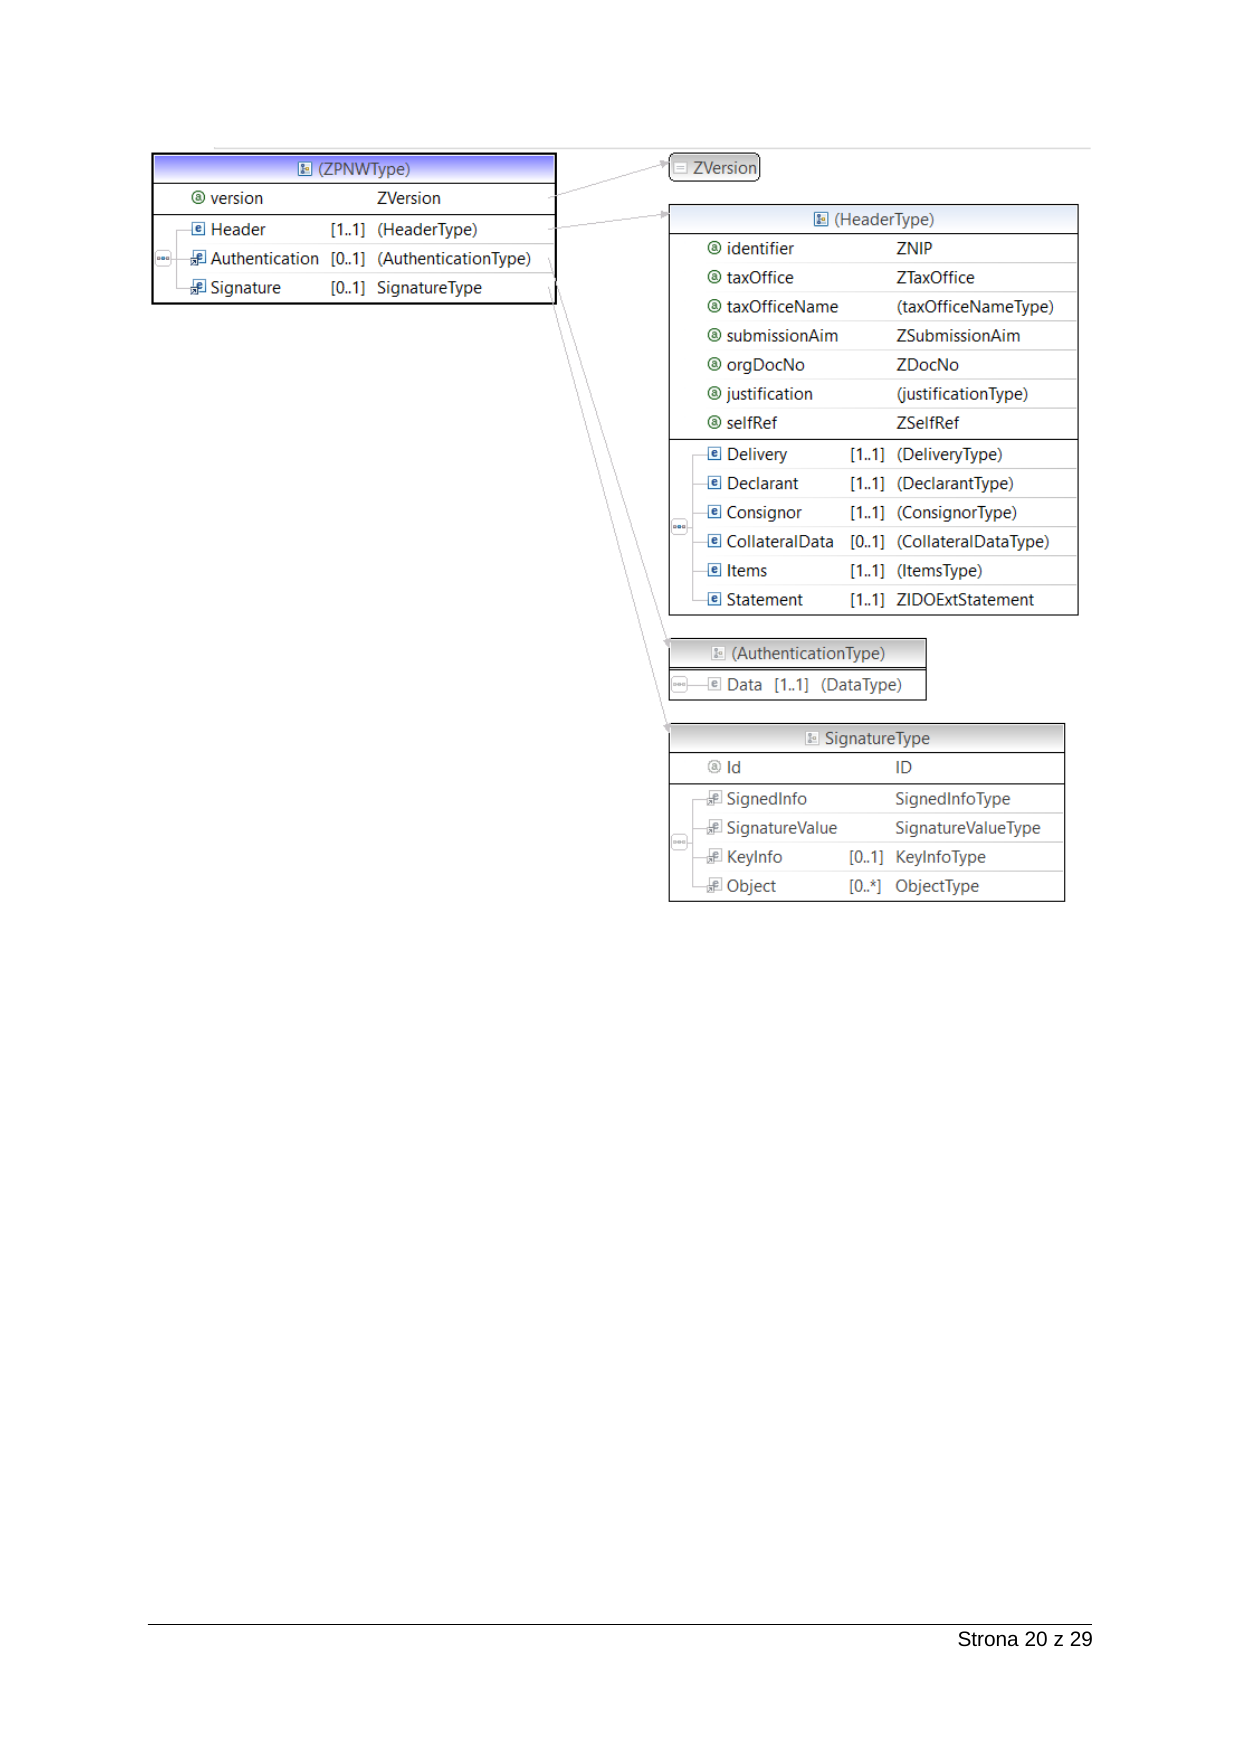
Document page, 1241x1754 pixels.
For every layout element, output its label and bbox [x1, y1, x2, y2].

picture [147, 147, 1091, 912]
